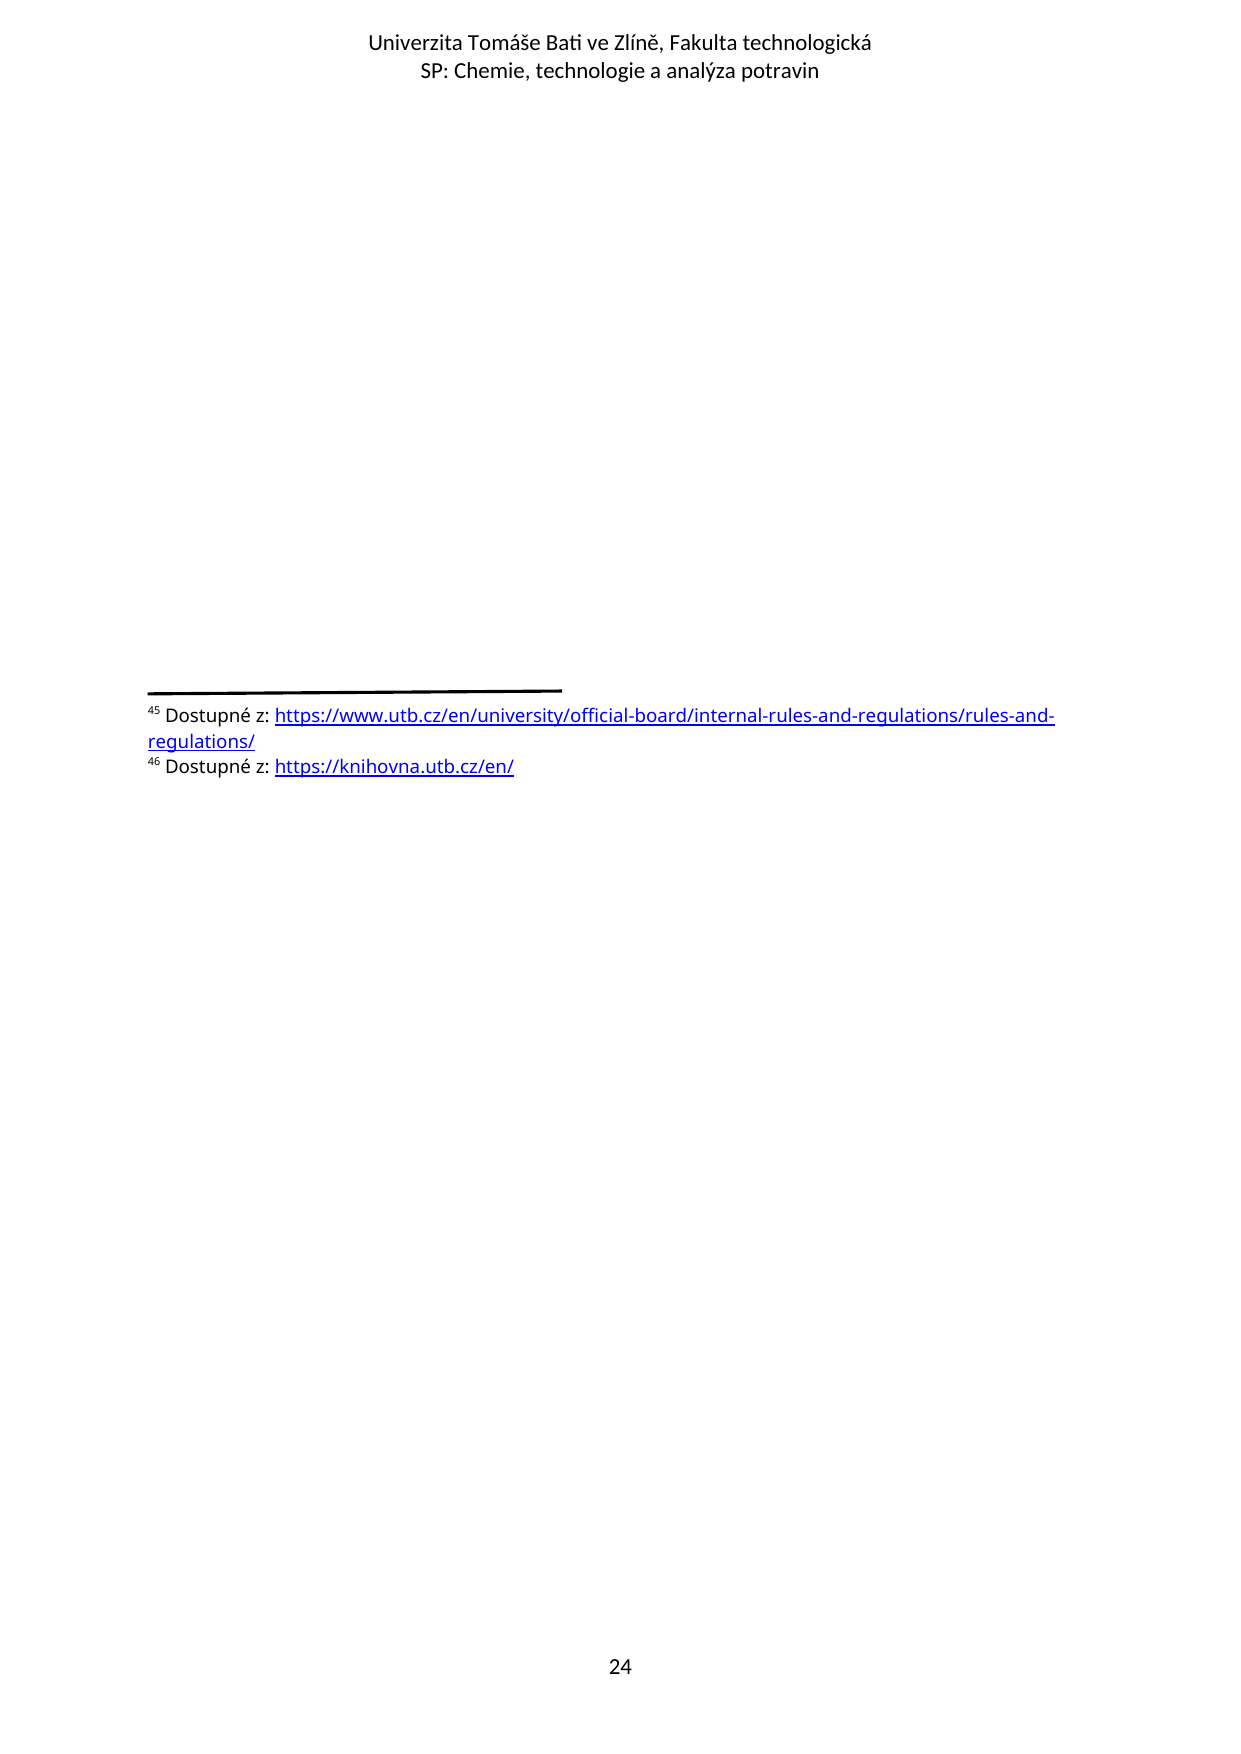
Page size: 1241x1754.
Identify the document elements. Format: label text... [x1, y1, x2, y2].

text 45 Dostupné z: https://www.utb.cz/en/university/official-board/internal-rules-and-regulations/rules-and-regulations/ [148, 703, 1093, 754]
text 46 Dostupné z: https://knihovna.utb.cz/en/ [148, 754, 1093, 779]
